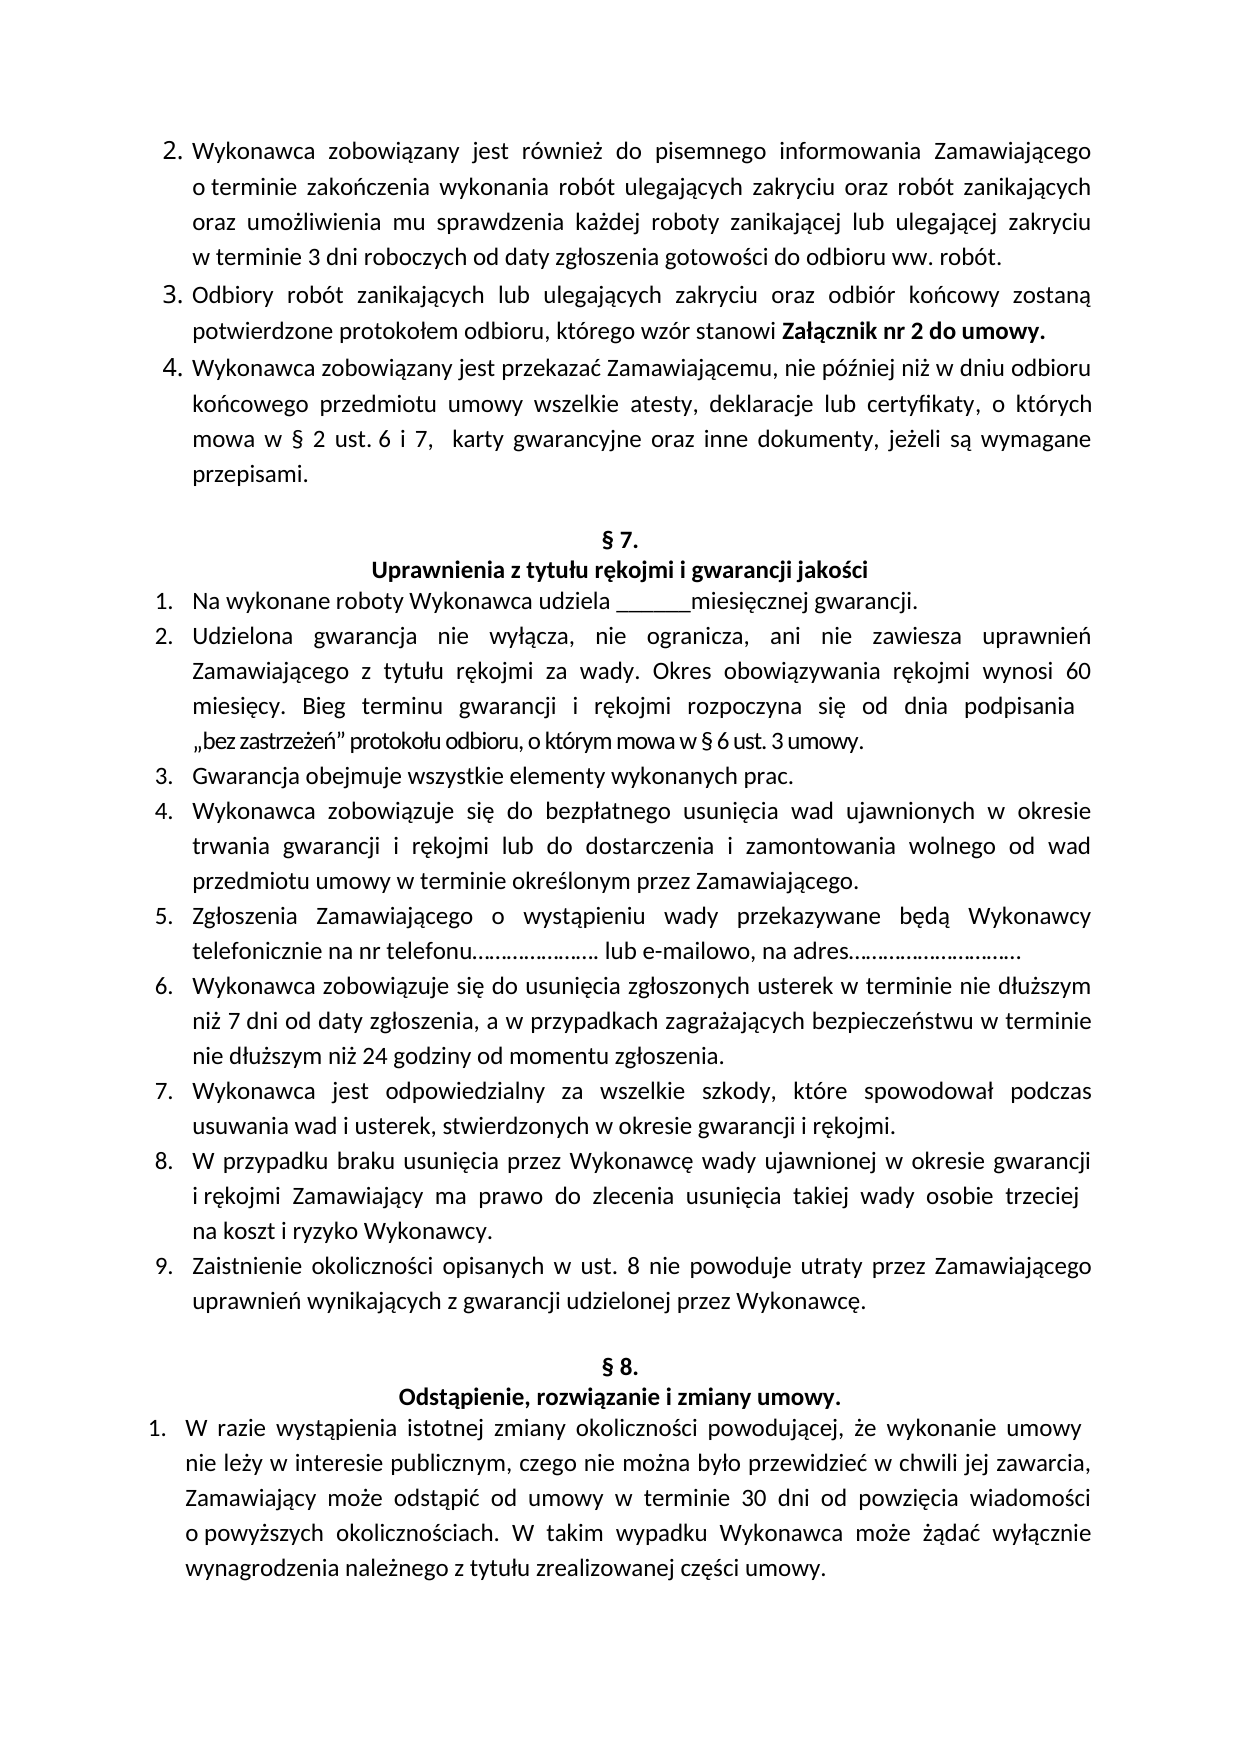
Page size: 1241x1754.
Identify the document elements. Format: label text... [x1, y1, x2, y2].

list Zgłoszenia Zamawiającego o wystąpieniu wady przekazywane będą Wykonawcy telefonicznie na nr telefonu…………………. lub e-mailowo, na adres………………………… [154, 900, 1093, 966]
text § 8. [148, 1351, 1093, 1381]
list Wykonawca zobowiązuje się do bezpłatnego usunięcia wad ujawnionych w okresie trwania gwarancji i rękojmi lub do dostarczenia i zamontowania wolnego od wad przedmiotu umowy w terminie określonym przez Zamawiającego. [154, 795, 1093, 896]
text § 7. [148, 524, 1093, 554]
text Uprawnienia z tytułu rękojmi i gwarancji jakości [148, 554, 1093, 585]
list W razie wystąpienia istotnej zmiany okoliczności powodującej, że wykonanie umowy nie leży w interesie publicznym, czego nie można było przewidzieć w chwili jej zawarcia, Zamawiający może odstąpić od umowy w terminie 30 dni od powzięcia wiadomości o powyższych okolicznościach. W takim wypadku Wykonawca może żądać wyłącznie wynagrodzenia należnego z tytułu zrealizowanej części umowy. [148, 1412, 1093, 1582]
list Wykonawca jest odpowiedzialny za wszelkie szkody, które spowodował podczas usuwania wad i usterek, stwierdzonych w okresie gwarancji i rękojmi. [154, 1075, 1093, 1141]
list Na wykonane roboty Wykonawca udziela ______miesięcznej gwarancji. [154, 585, 1093, 616]
text Odstąpienie, rozwiązanie i zmiany umowy. [148, 1381, 1093, 1412]
list Zaistnienie okoliczności opisanych w ust. 8 nie powoduje utraty przez Zamawiającego uprawnień wynikających z gwarancji udzielonej przez Wykonawcę. [154, 1250, 1093, 1316]
list Wykonawca zobowiązany jest przekazać Zamawiającemu, nie później niż w dniu odbioru końcowego przedmiotu umowy wszelkie atesty, deklaracje lub certyfikaty, o których mowa w § 2 ust. 6 i 7, karty gwarancyjne oraz inne dokumenty, jeżeli są wymagane przepisami. [162, 350, 1093, 489]
list W przypadku braku usunięcia przez Wykonawcę wady ujawnionej w okresie gwarancji i rękojmi Zamawiający ma prawo do zlecenia usunięcia takiej wady osobie trzeciej na koszt i ryzyko Wykonawcy. [154, 1145, 1093, 1246]
list Wykonawca zobowiązuje się do usunięcia zgłoszonych usterek w terminie nie dłuższym niż 7 dni od daty zgłoszenia, a w przypadkach zagrażających bezpieczeństwu w terminie nie dłuższym niż 24 godziny od momentu zgłoszenia. [154, 970, 1093, 1071]
list Wykonawca zobowiązany jest również do pisemnego informowania Zamawiającego o terminie zakończenia wykonania robót ulegających zakryciu oraz robót zanikających oraz umożliwienia mu sprawdzenia każdej roboty zanikającej lub ulegającej zakryciu w terminie 3 dni roboczych od daty zgłoszenia gotowości do odbioru ww. robót. [162, 133, 1093, 272]
list Gwarancja obejmuje wszystkie elementy wykonanych prac. [154, 760, 1093, 791]
list Odbiory robót zanikających lub ulegających zakryciu oraz odbiór końcowy zostaną potwierdzone protokołem odbioru, którego wzór stanowi Załącznik nr 2 do umowy. [162, 276, 1093, 346]
list Udzielona gwarancja nie wyłącza, nie ogranicza, ani nie zawiesza uprawnień Zamawiającego z tytułu rękojmi za wady. Okres obowiązywania rękojmi wynosi 60 miesięcy. Bieg terminu gwarancji i rękojmi rozpoczyna się od dnia podpisania „bez zastrzeżeń” protokołu odbioru, o którym mowa w § 6 ust. 3 umowy. [154, 620, 1093, 756]
